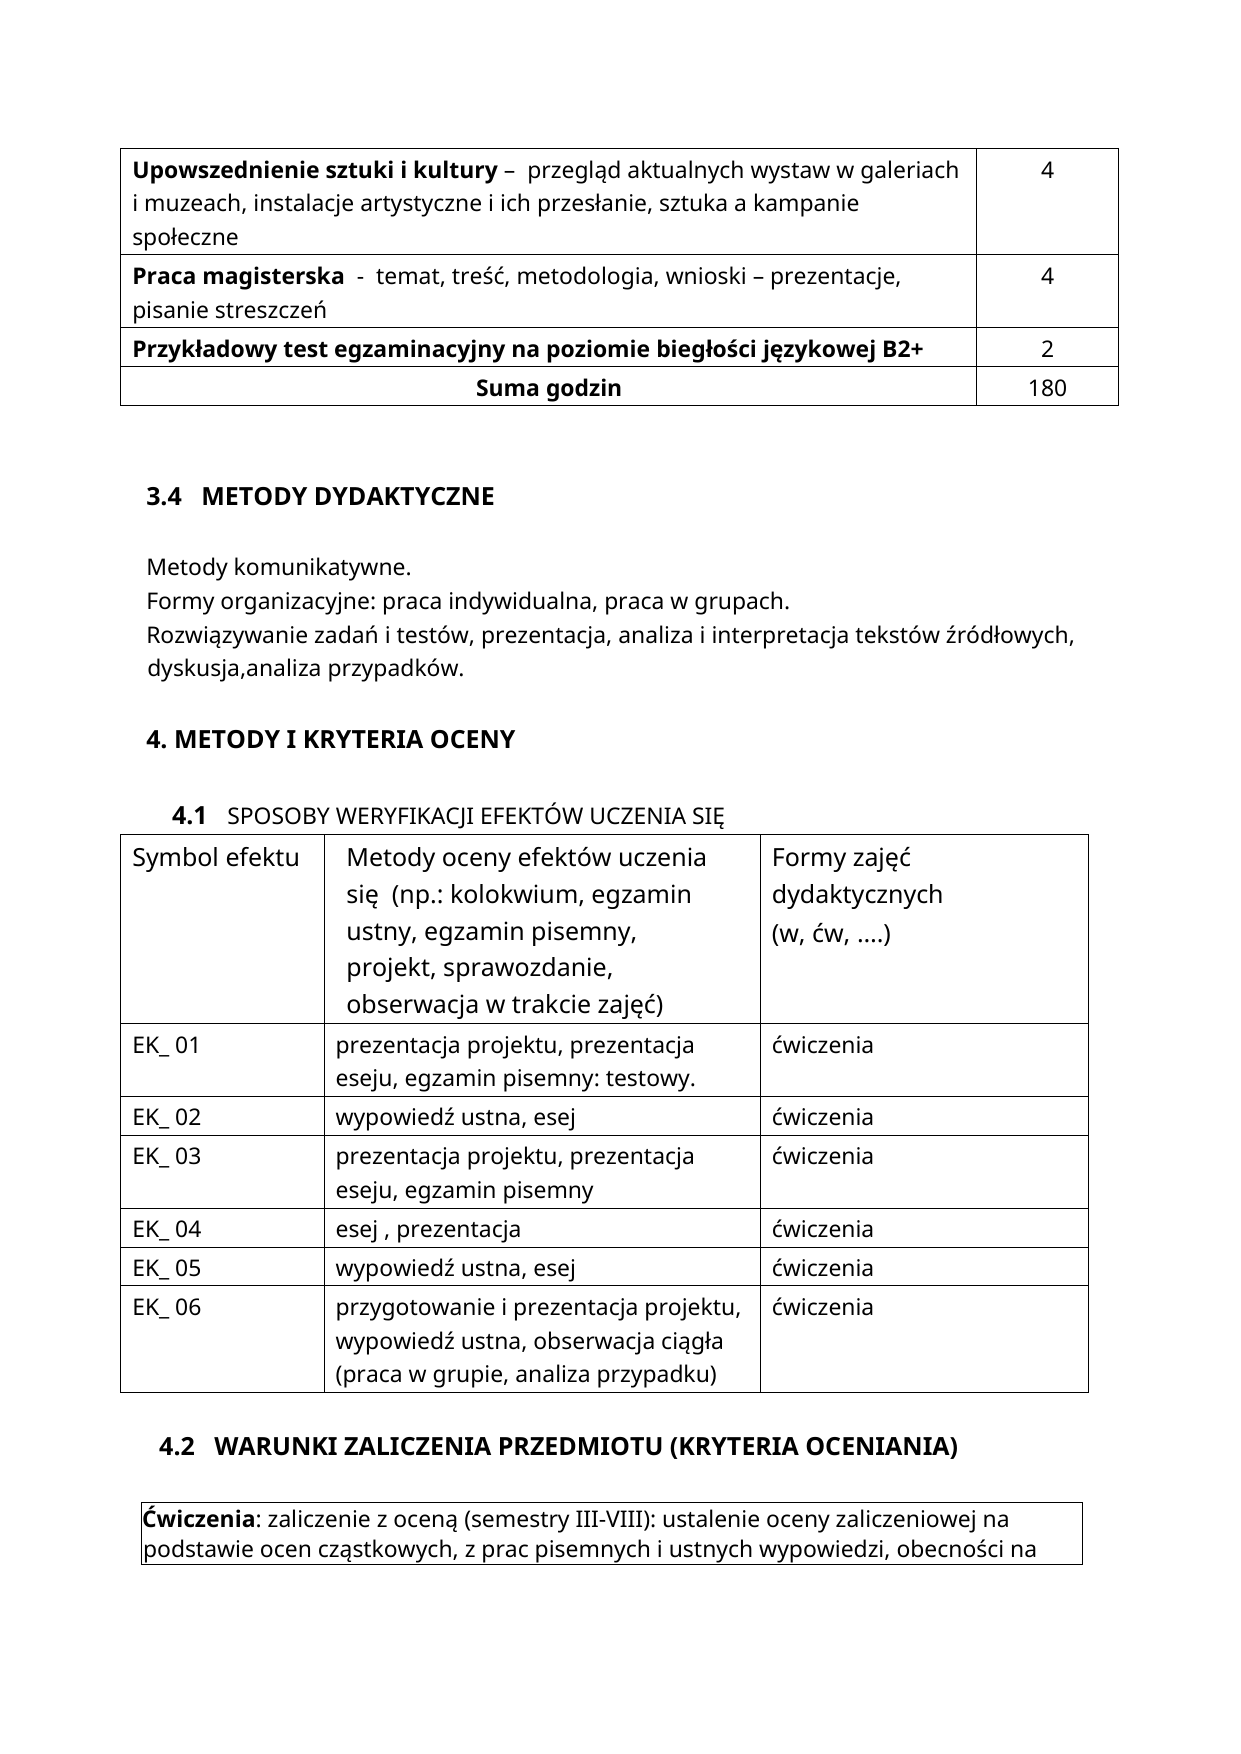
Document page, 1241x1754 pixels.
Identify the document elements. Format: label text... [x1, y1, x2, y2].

table_cell EK_ 01 [121, 1024, 324, 1096]
table_cell ćwiczenia [761, 1248, 1088, 1285]
table_cell prezentacja projektu, prezentacja eseju, egzamin pisemny [325, 1136, 760, 1207]
table_cell 2 [977, 328, 1118, 366]
table_header Metody oceny efektów uczenia się (np.: kolokwium, egzamin ustny, egzamin pisemny, projekt, sprawozdanie, obserwacja w trakcie zajęć) [325, 835, 760, 1023]
table_cell 180 [977, 367, 1118, 405]
table_cell EK_ 02 [121, 1097, 324, 1135]
table_cell Suma godzin [121, 367, 976, 405]
table_cell ćwiczenia [761, 1024, 1088, 1096]
table_cell wypowiedź ustna, esej [325, 1097, 760, 1135]
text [142, 1503, 1082, 1564]
table_cell 4 [977, 149, 1118, 254]
table_cell esej , prezentacja [325, 1209, 760, 1246]
table_cell ćwiczenia [761, 1136, 1088, 1207]
subtitle 4. METODY I KRYTERIA OCENY [146, 722, 1097, 756]
table_cell ćwiczenia [761, 1209, 1088, 1246]
text Metody komunikatywne. [146, 551, 1097, 582]
table_cell 4 [977, 255, 1118, 327]
table_cell EK_ 06 [121, 1286, 324, 1392]
table_header Symbol efektu [121, 835, 324, 1023]
table_cell Przykładowy test egzaminacyjny na poziomie biegłości językowej B2+ [121, 328, 976, 366]
subtitle 3.4 METODY DYDAKTYCZNE [146, 478, 1097, 512]
table_cell prezentacja projektu, prezentacja eseju, egzamin pisemny: testowy. [325, 1024, 760, 1096]
table_header Formy zajęć dydaktycznych (w, ćw, ….) [761, 835, 1088, 1023]
text Formy organizacyjne: praca indywidualna, praca w grupach. [146, 585, 1097, 616]
table_cell ćwiczenia [761, 1286, 1088, 1392]
text 4.1 SPOSOBY WERYFIKACJI EFEKTÓW UCZENIA SIĘ [146, 797, 1097, 831]
table_cell EK_ 04 [121, 1209, 324, 1246]
subtitle 4.2 WARUNKI ZALICZENIA PRZEDMIOTU (KRYTERIA OCENIANIA) [146, 1428, 1097, 1462]
table_cell Praca magisterska - temat, treść, metodologia, wnioski – prezentacje, pisanie streszczeń [121, 255, 976, 327]
text Rozwiązywanie zadań i testów, prezentacja, analiza i interpretacja tekstów źródłowych, dyskusja,analiza przypadków. [146, 618, 1097, 683]
table_cell Upowszednienie sztuki i kultury – przegląd aktualnych wystaw w galeriach i muzeach, instalacje artystyczne i ich przesłanie, sztuka a kampanie społeczne [121, 149, 976, 254]
table_cell wypowiedź ustna, esej [325, 1248, 760, 1285]
table_cell przygotowanie i prezentacja projektu, wypowiedź ustna, obserwacja ciągła (praca w grupie, analiza przypadku) [325, 1286, 760, 1392]
table_cell EK_ 05 [121, 1248, 324, 1285]
table_cell ćwiczenia [761, 1097, 1088, 1135]
table_cell EK_ 03 [121, 1136, 324, 1207]
